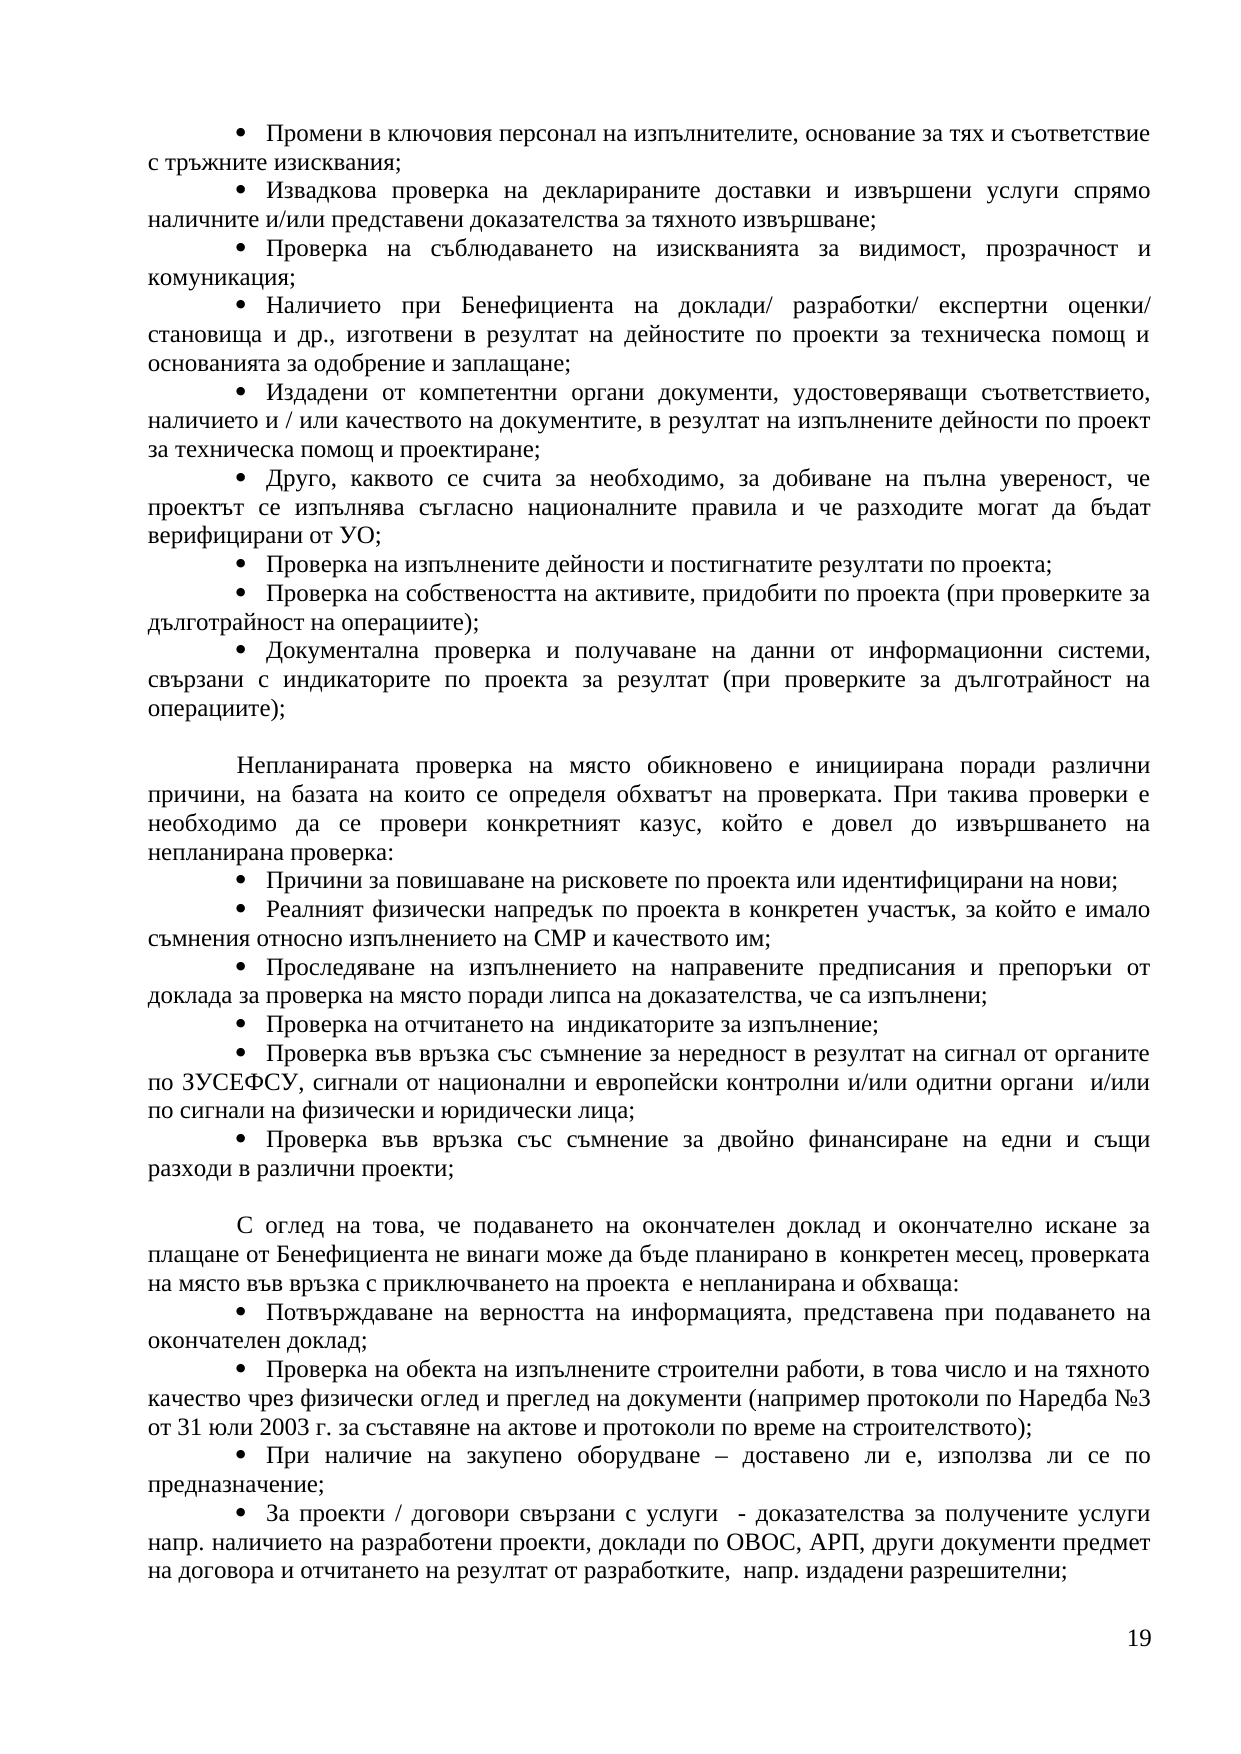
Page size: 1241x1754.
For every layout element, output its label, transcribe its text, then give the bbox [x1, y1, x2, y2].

list Проверка във връзка със съмнение за нередност в резултат на сигнал от органите по ЗУСЕФСУ, сигнали от национални и европейски контролни и/или одитни органи и/или по сигнали на физически и юридически лица; [148, 1038, 1152, 1124]
list Проверка на изпълнените дейности и постигнатите резултати по проекта; [148, 549, 1152, 578]
list Проверка във връзка със съмнение за двойно финансиране на едни и същи разходи в различни проекти; [148, 1124, 1152, 1182]
list Проверка на отчитането на индикаторите за изпълнение; [148, 1009, 1152, 1038]
list Извадкова проверка на декларираните доставки и извършени услуги спрямо наличните и/или представени доказателства за тяхното извършване; [148, 176, 1152, 233]
text С оглед на това, че подаването на окончателен доклад и окончателно искане за плащане от Бенефициента не винаги може да бъде планирано в конкретен месец, проверката на място във връзка с приключването на проекта е непланирана и обхваща: [148, 1211, 1152, 1297]
list Причини за повишаване на рисковете по проекта или идентифицирани на нови; [148, 866, 1152, 894]
list Потвърждаване на верността на информацията, представена при подаването на окончателен доклад; [148, 1297, 1152, 1354]
list Реалният физически напредък по проекта в конкретен участък, за който е имало съмнения относно изпълнението на СМР и качеството им; [148, 894, 1152, 952]
list Издадени от компетентни органи документи, удостоверяващи съответствието, наличието и / или качеството на документите, в резултат на изпълнените дейности по проект за техническа помощ и проектиране; [148, 377, 1152, 463]
list За проекти / договори свързани с услуги - доказателства за получените услуги напр. наличието на разработени проекти, доклади по ОВОС, АРП, други документи предмет на договора и отчитането на резултат от разработките, напр. издадени разрешителни; [148, 1498, 1152, 1584]
text Непланираната проверка на място обикновено е инициирана поради различни причини, на базата на които се определя обхватът на проверката. При такива проверки е необходимо да се провери конкретният казус, който е довел до извършването на непланирана проверка: [148, 751, 1152, 866]
list Проверка на собствеността на активите, придобити по проекта (при проверките за дълготрайност на операциите); [148, 578, 1152, 636]
list Проверка на обекта на изпълнените строителни работи, в това число и на тяхното качество чрез физически оглед и преглед на документи (например протоколи по Наредба №3 от 31 юли 2003 г. за съставяне на актове и протоколи по време на строителството); [148, 1354, 1152, 1441]
list Документална проверка и получаване на данни от информационни системи, свързани с индикаторите по проекта за резултат (при проверките за дълготрайност на операциите); [148, 636, 1152, 722]
list Друго, каквото се счита за необходимо, за добиване на пълна увереност, че проектът се изпълнява съгласно националните правила и че разходите могат да бъдат верифицирани от УО; [148, 463, 1152, 549]
list Промени в ключовия персонал на изпълнителите, основание за тях и съответствие с тръжните изисквания; [148, 118, 1152, 176]
list Наличието при Бенефициента на доклади/ разработки/ експертни оценки/ становища и др., изготвени в резултат на дейностите по проекти за техническа помощ и основанията за одобрение и заплащане; [148, 291, 1152, 377]
list При наличие на закупено оборудване – доставено ли е, използва ли се по предназначение; [148, 1441, 1152, 1498]
list Проверка на съблюдаването на изискванията за видимост, прозрачност и комуникация; [148, 233, 1152, 291]
list Проследяване на изпълнението на направените предписания и препоръки от доклада за проверка на място поради липса на доказателства, че са изпълнени; [148, 952, 1152, 1009]
